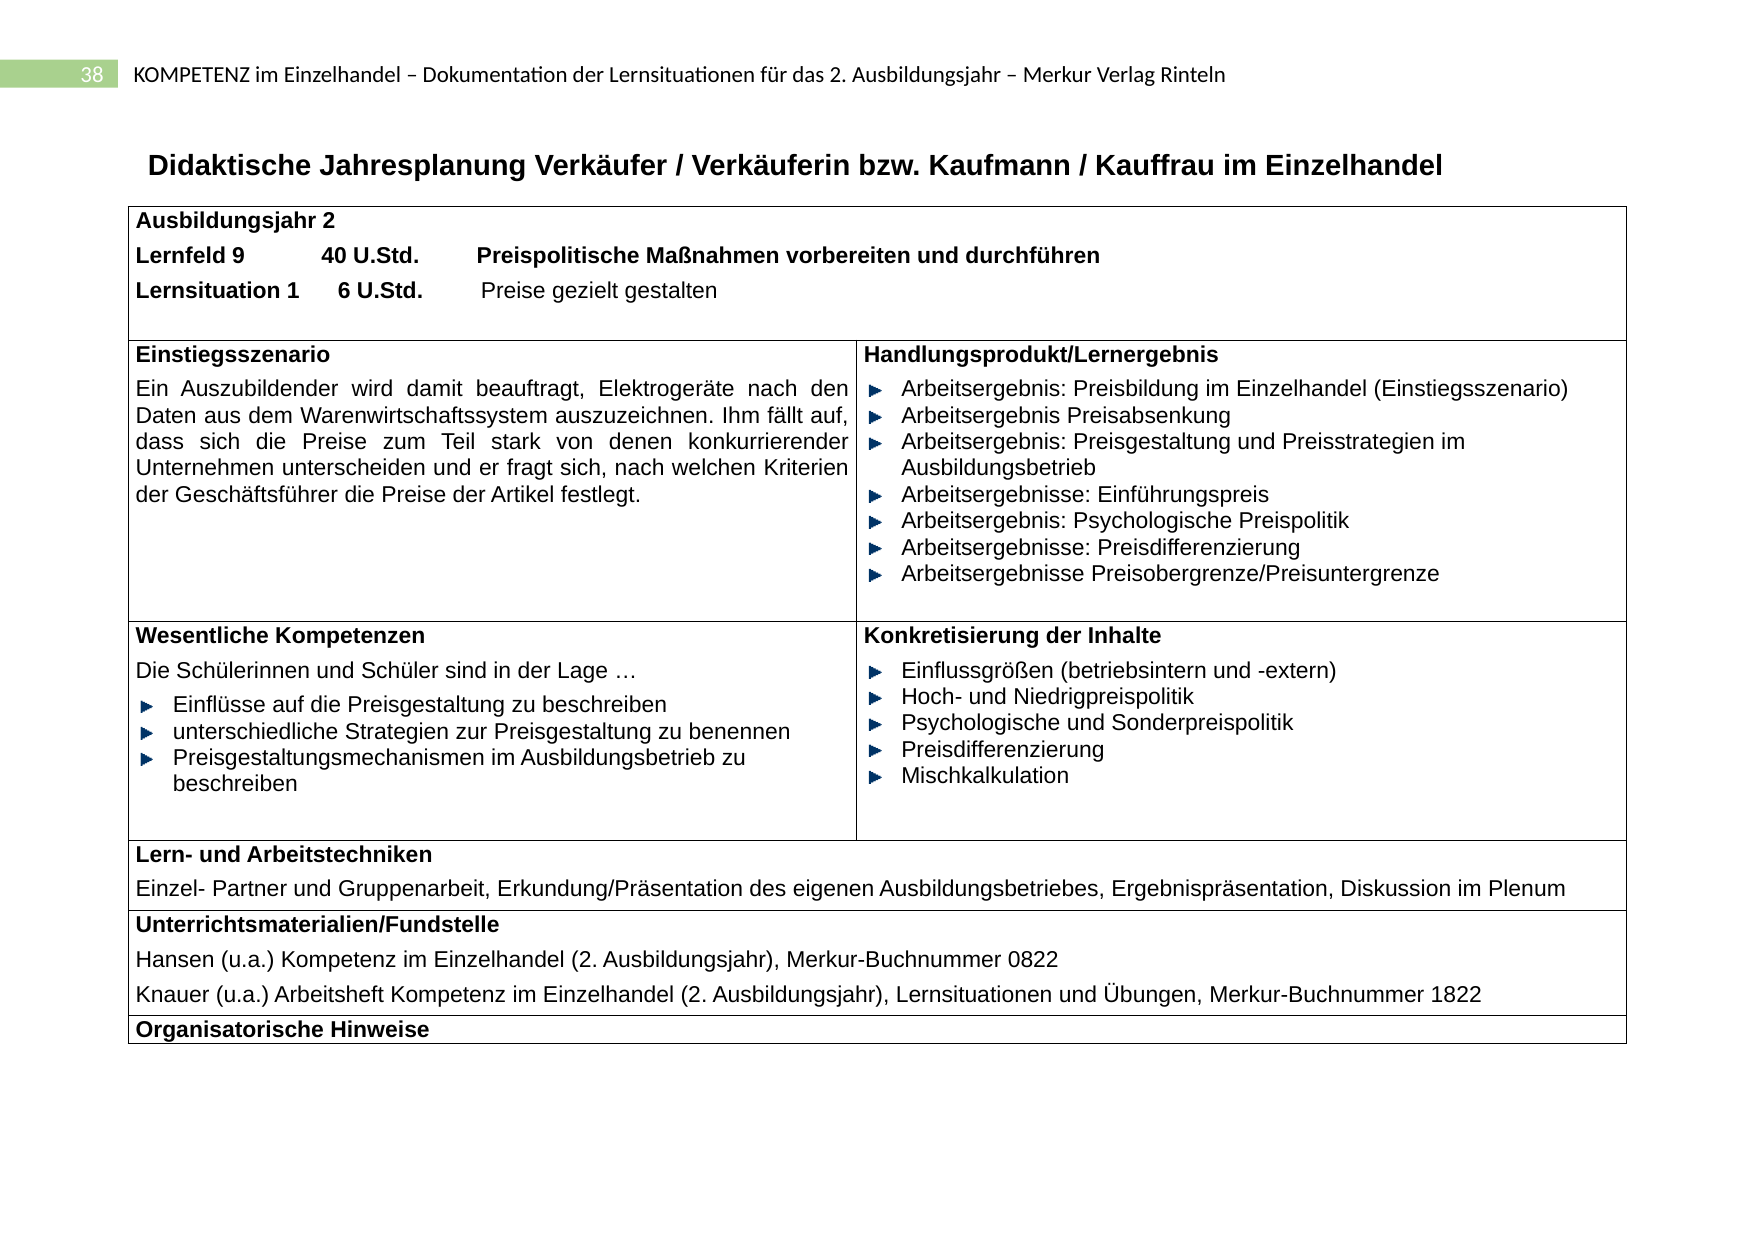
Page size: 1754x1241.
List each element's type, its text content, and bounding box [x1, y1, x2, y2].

table_cell Lern- und Arbeitstechniken Einzel- Partner und Gruppenarbeit, Erkundung/Präsentation des eigenen Ausbildungsbetriebes, Ergebnispräsentation, Diskussion im Plenum [129, 841, 1626, 910]
picture [864, 714, 882, 731]
picture [864, 406, 882, 424]
picture [864, 564, 882, 582]
picture [136, 696, 153, 713]
table_cell Konkretisierung der Inhalte Einflussgrößen (betriebsintern und -extern) Hoch- und Niedrigpreispolitik Psychologische und Sonderpreispolitik Preisdifferenzierung Mischkalkulation [857, 622, 1626, 840]
table_cell Organisatorische Hinweise [129, 1016, 1626, 1043]
table_cell Unterrichtsmaterialien/Fundstelle Hansen (u.a.) Kompetenz im Einzelhandel (2. Ausbildungsjahr), Merkur-Buchnummer 0822 Knauer (u.a.) Arbeitsheft Kompetenz im Einzelhandel (2. Ausbildungsjahr), Lernsituationen und Übungen, Merkur-Buchnummer 1822 [129, 911, 1626, 1015]
picture [864, 485, 882, 503]
table_cell Wesentliche Kompetenzen Die Schülerinnen und Schüler sind in der Lage … Einflüsse auf die Preisgestaltung zu beschreiben unterschiedliche Strategien zur Preisgestaltung zu benennen Preisgestaltungsmechanismen im Ausbildungsbetrieb zu beschreiben [129, 622, 856, 840]
table_cell Handlungsprodukt/Lernergebnis Arbeitsergebnis: Preisbildung im Einzelhandel (Einstiegsszenario) Arbeitsergebnis Preisabsenkung Arbeitsergebnis: Preisgestaltung und Preisstrategien im Ausbildungsbetrieb Arbeitsergebnisse: Einführungspreis Arbeitsergebnis: Psychologische Preispolitik Arbeitsergebnisse: Preisdifferenzierung Arbeitsergebnisse Preisobergrenze/Preisuntergrenze [857, 341, 1626, 621]
picture [864, 538, 882, 555]
picture [864, 766, 882, 784]
table_header Ausbildungsjahr 2 Lernfeld 9 40 U.Std. Preispolitische Maßnahmen vorbereiten und durchführen Lernsituation 1 6 U.Std. Preise gezielt gestalten [129, 207, 1626, 339]
picture [864, 433, 882, 450]
table_cell Einstiegsszenario Ein Auszubildender wird damit beauftragt, Elektrogeräte nach den Daten aus dem Warenwirtschaftssystem auszuzeichnen. Ihm fällt auf, dass sich die Preise zum Teil stark von denen konkurrierender Unternehmen unterscheiden und er fragt sich, nach welchen Kriterien der Geschäftsführer die Preise der Artikel festlegt. [129, 341, 856, 621]
picture [864, 740, 882, 757]
picture [864, 661, 882, 679]
picture [864, 511, 882, 529]
picture [136, 722, 153, 740]
picture [136, 748, 153, 766]
text Didaktische Jahresplanung Verkäufer / Verkäuferin bzw. Kaufmann / Kauffrau im Einzelhandel [148, 148, 1606, 181]
picture [864, 380, 882, 397]
picture [864, 687, 882, 705]
